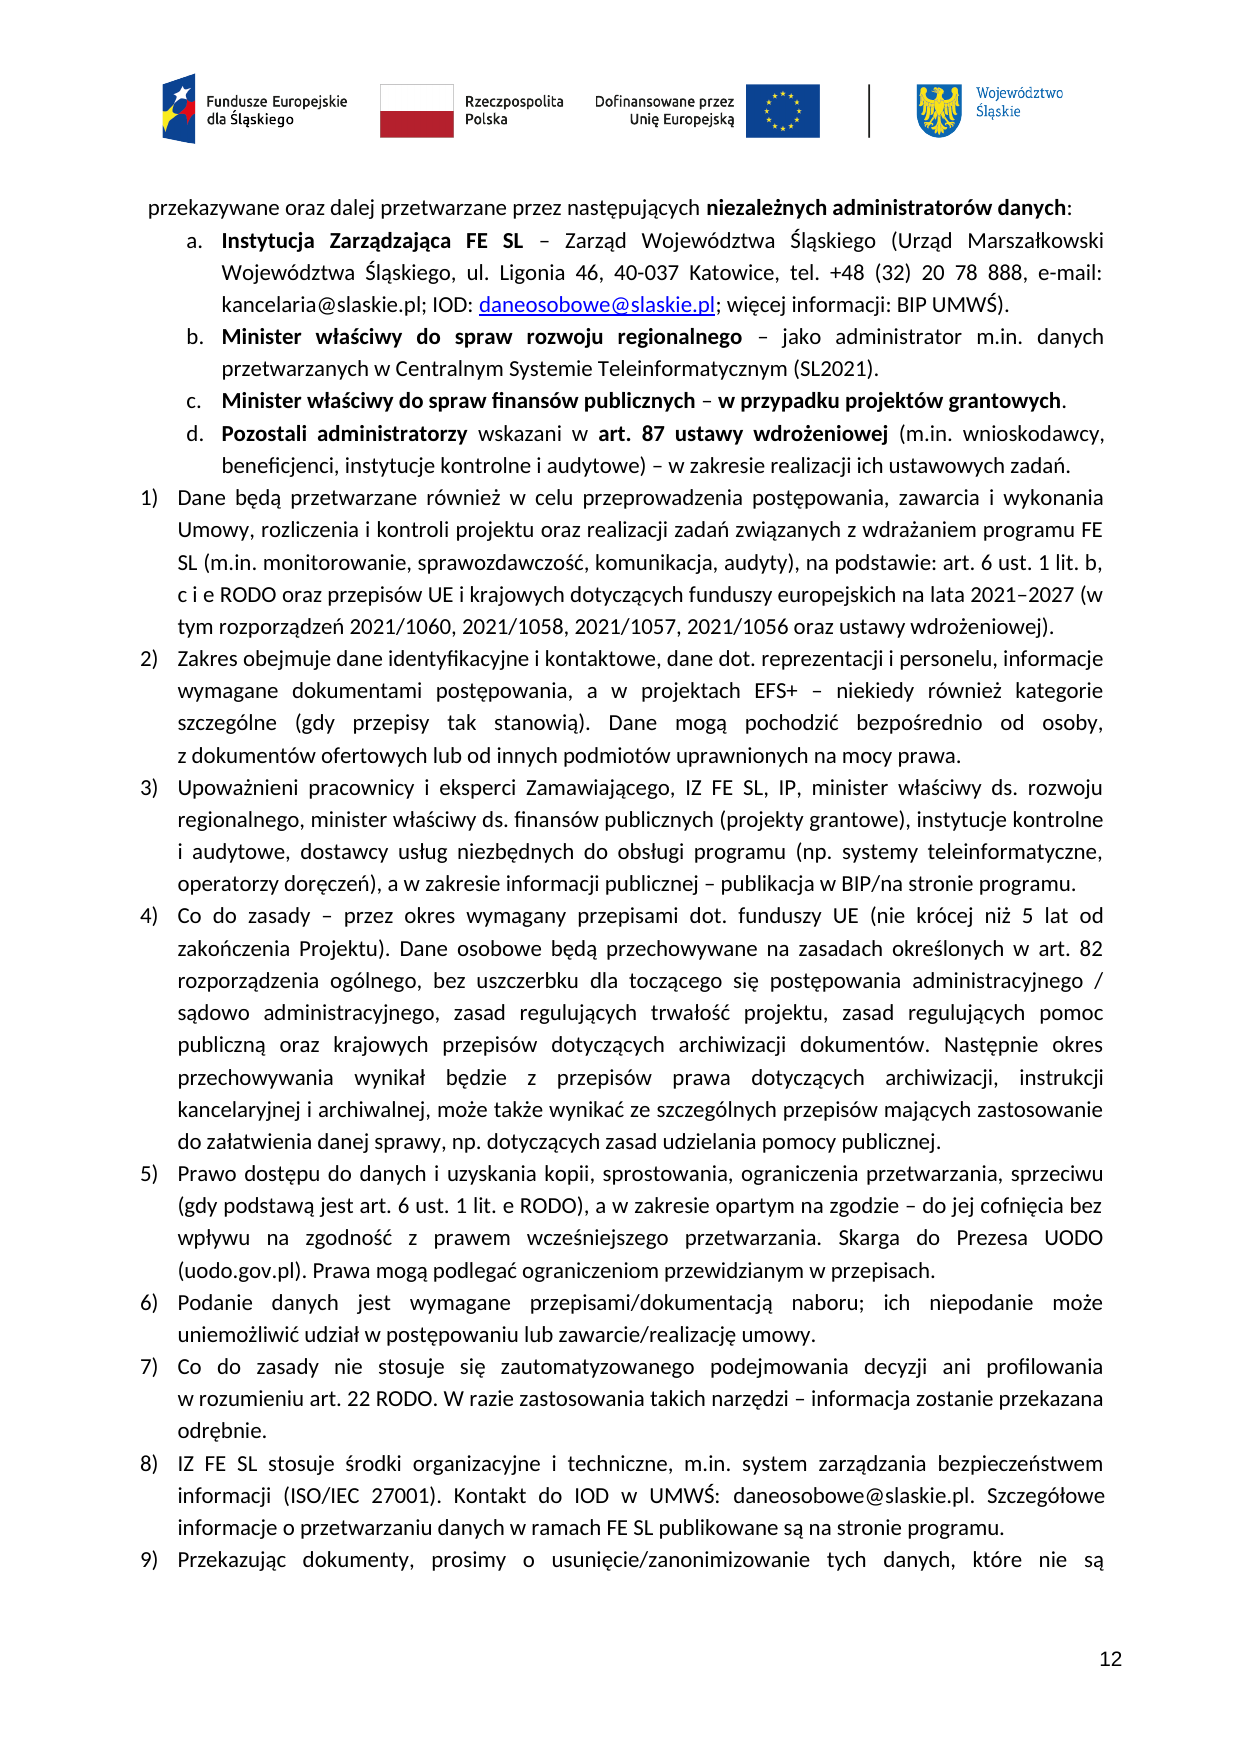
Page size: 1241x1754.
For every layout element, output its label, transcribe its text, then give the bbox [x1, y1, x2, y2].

list Pozostali administratorzy wskazani w art. 87 ustawy wdrożeniowej (m.in. wnioskodawcy, beneficjenci, instytucje kontrolne i audytowe) – w zakresie realizacji ich ustawowych zadań. [186, 419, 1105, 479]
list Zakres obejmuje dane identyfikacyjne i kontaktowe, dane dot. reprezentacji i personelu, informacje wymagane dokumentami postępowania, a w projektach EFS+ – niekiedy również kategorie szczególne (gdy przepisy tak stanowią). Dane mogą pochodzić bezpośrednio od osoby, z dokumentów ofertowych lub od innych podmiotów uprawnionych na mocy prawa. [140, 644, 1105, 769]
list Minister właściwy do spraw finansów publicznych – w przypadku projektów grantowych. [186, 387, 1105, 415]
list IZ FE SL stosuje środki organizacyjne i techniczne, m.in. system zarządzania bezpieczeństwem informacji (ISO/IEC 27001). Kontakt do IOD w UMWŚ: daneosobowe@slaskie.pl. Szczegółowe informacje o przetwarzaniu danych w ramach FE SL publikowane są na stronie programu. [140, 1449, 1105, 1541]
picture [162, 73, 1063, 144]
list Podanie danych jest wymagane przepisami/dokumentacją naboru; ich niepodanie może uniemożliwić udział w postępowaniu lub zawarcie/realizację umowy. [140, 1288, 1105, 1348]
list Co do zasady nie stosuje się zautomatyzowanego podejmowania decyzji ani profilowania w rozumieniu art. 22 RODO. W razie zastosowania takich narzędzi – informacja zostanie przekazana odrębnie. [140, 1352, 1105, 1445]
list Minister właściwy do spraw rozwoju regionalnego – jako administrator m.in. danych przetwarzanych w Centralnym Systemie Teleinformatycznym (SL2021). [186, 322, 1105, 382]
list Przekazując dokumenty, prosimy o usunięcie/zanonimizowanie tych danych, które nie są wymagane do celów postępowania lub rozliczenia projektu. [140, 1545, 1105, 1573]
list Upoważnieni pracownicy i eksperci Zamawiającego, IZ FE SL, IP, minister właściwy ds. rozwoju regionalnego, minister właściwy ds. finansów publicznych (projekty grantowe), instytucje kontrolne i audytowe, dostawcy usług niezbędnych do obsługi programu (np. systemy teleinformatyczne, operatorzy doręczeń), a w zakresie informacji publicznej – publikacja w BIP/na stronie programu. [140, 773, 1105, 897]
list Co do zasady – przez okres wymagany przepisami dot. funduszy UE (nie krócej niż 5 lat od zakończenia Projektu). Dane osobowe będą przechowywane na zasadach określonych w art. 82 rozporządzenia ogólnego, bez uszczerbku dla toczącego się postępowania administracyjnego / sądowo administracyjnego, zasad regulujących trwałość projektu, zasad regulujących pomoc publiczną oraz krajowych przepisów dotyczących archiwizacji dokumentów. Następnie okres przechowywania wynikał będzie z przepisów prawa dotyczących archiwizacji, instrukcji kancelaryjnej i archiwalnej, może także wynikać ze szczególnych przepisów mających zastosowanie do załatwienia danej sprawy, np. dotyczących zasad udzielania pomocy publicznej. [140, 902, 1105, 1155]
list Instytucja Zarządzająca FE SL – Zarząd Województwa Śląskiego (Urząd Marszałkowski Województwa Śląskiego, ul. Ligonia 46, 40-037 Katowice, tel. +48 (32) 20 78 888, e-mail: kancelaria@slaskie.pl; IOD: daneosobowe@slaskie.pl; więcej informacji: BIP UMWŚ). [186, 226, 1105, 318]
list Dane będą przetwarzane również w celu przeprowadzenia postępowania, zawarcia i wykonania Umowy, rozliczenia i kontroli projektu oraz realizacji zadań związanych z wdrażaniem programu FE SL (m.in. monitorowanie, sprawozdawczość, komunikacja, audyty), na podstawie: art. 6 ust. 1 lit. b, c i e RODO oraz przepisów UE i krajowych dotyczących funduszy europejskich na lata 2021–2027 (w tym rozporządzeń 2021/1060, 2021/1058, 2021/1057, 2021/1056 oraz ustawy wdrożeniowej). [140, 483, 1105, 640]
list Prawo dostępu do danych i uzyskania kopii, sprostowania, ograniczenia przetwarzania, sprzeciwu (gdy podstawą jest art. 6 ust. 1 lit. e RODO), a w zakresie opartym na zgodzie – do jej cofnięcia bez wpływu na zgodność z prawem wcześniejszego przetwarzania. Skarga do Prezesa UODO (uodo.gov.pl). Prawa mogą podlegać ograniczeniom przewidzianym w przepisach. [140, 1159, 1105, 1284]
